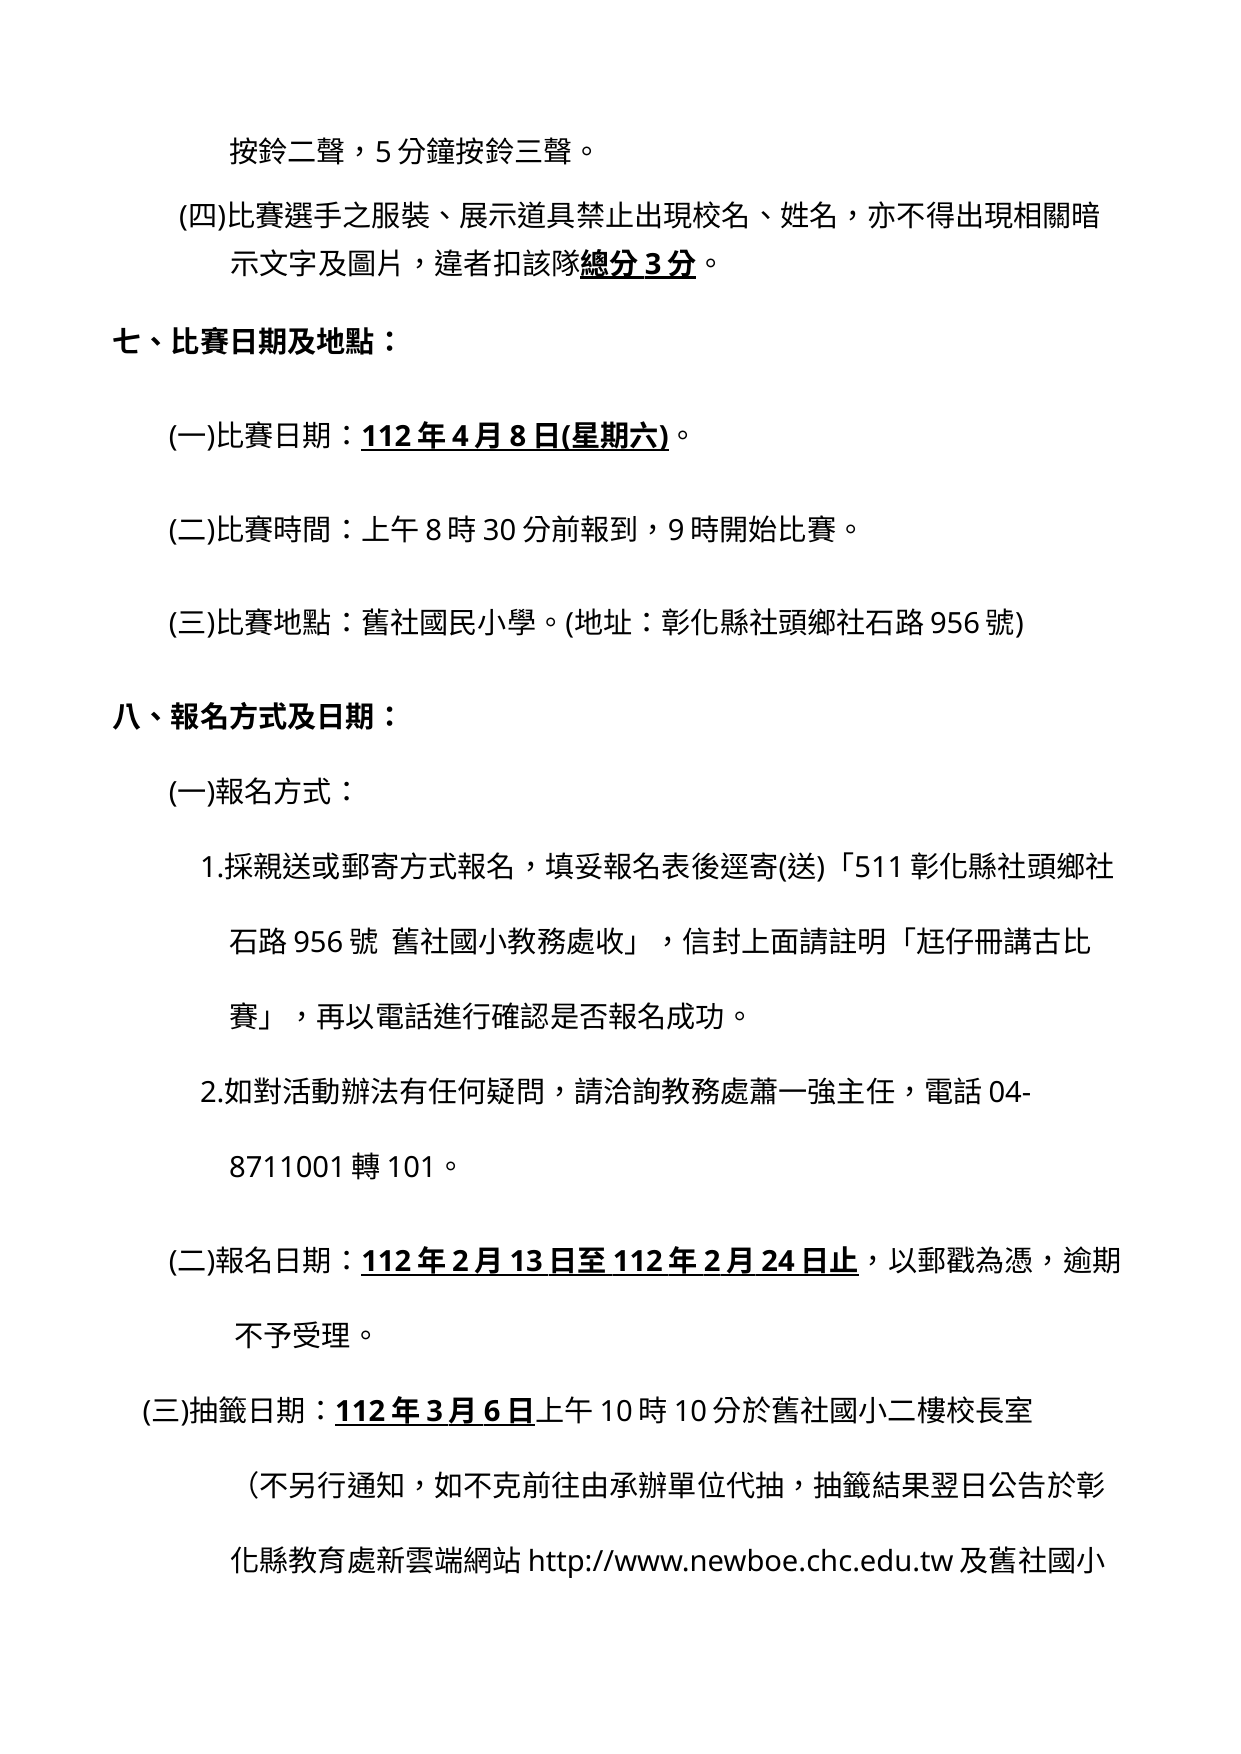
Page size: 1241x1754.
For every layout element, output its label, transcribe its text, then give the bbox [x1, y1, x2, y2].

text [200, 113, 1128, 188]
text (一)比賽日期：112年4月8日(星期六)。 [168, 396, 1128, 471]
text 七、比賽日期及地點： [112, 302, 1128, 377]
text (三)抽籤日期：112年3月6日上午10時10分於舊社國小二樓校長室 [112, 1371, 1128, 1446]
text 1.採親送或郵寄方式報名，填妥報名表後逕寄(送)「511彰化縣社頭鄉社石路956號 舊社國小教務處收」，信封上面請註明「尪仔冊講古比賽」，再以電話進行確認是否報名成功。 [200, 827, 1128, 1052]
text (四)比賽選手之服裝、展示道具禁止出現校名、姓名，亦不得出現相關暗示文字及圖片，違者扣該隊總分3分。 [171, 188, 1128, 284]
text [230, 1446, 1128, 1596]
text (二)報名日期：112年2月13日至112年2月24日止，以郵戳為憑，逾期不予受理。 [168, 1221, 1128, 1371]
text (二)比賽時間：上午8時30分前報到，9時開始比賽。 [168, 490, 1128, 565]
text 八、報名方式及日期： [112, 677, 1128, 752]
text (一)報名方式： [168, 752, 1128, 827]
text 2.如對活動辦法有任何疑問，請洽詢教務處蕭一強主任，電話04-8711001轉101。 [200, 1052, 1128, 1202]
text (三)比賽地點：舊社國民小學。(地址：彰化縣社頭鄉社石路956號) [168, 584, 1128, 659]
